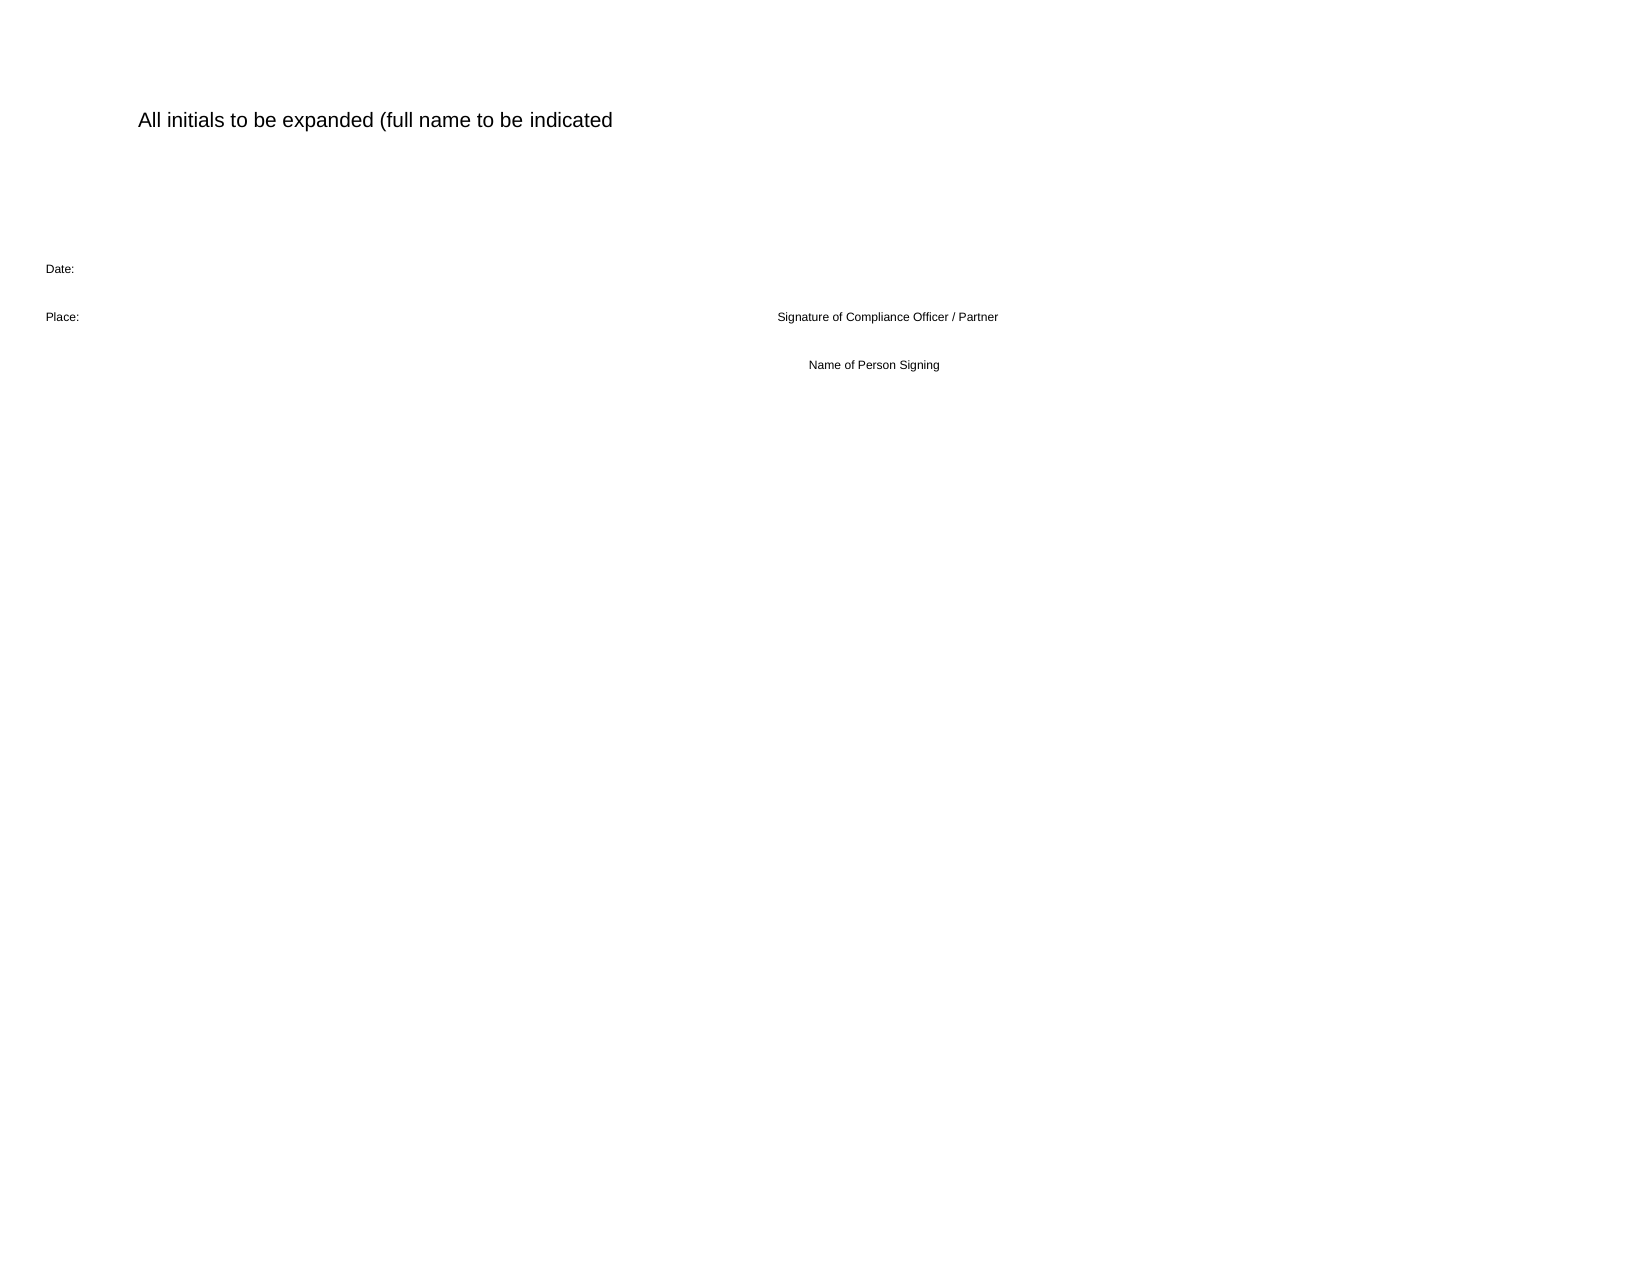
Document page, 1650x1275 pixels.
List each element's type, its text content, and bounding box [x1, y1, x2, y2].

text All initials to be expanded (full name to be indicated [46, 108, 1616, 132]
text Place: Signature of Compliance Officer / Partner [46, 300, 1646, 324]
text Name of Person Signing [46, 348, 1646, 372]
text Date: [46, 252, 1646, 276]
